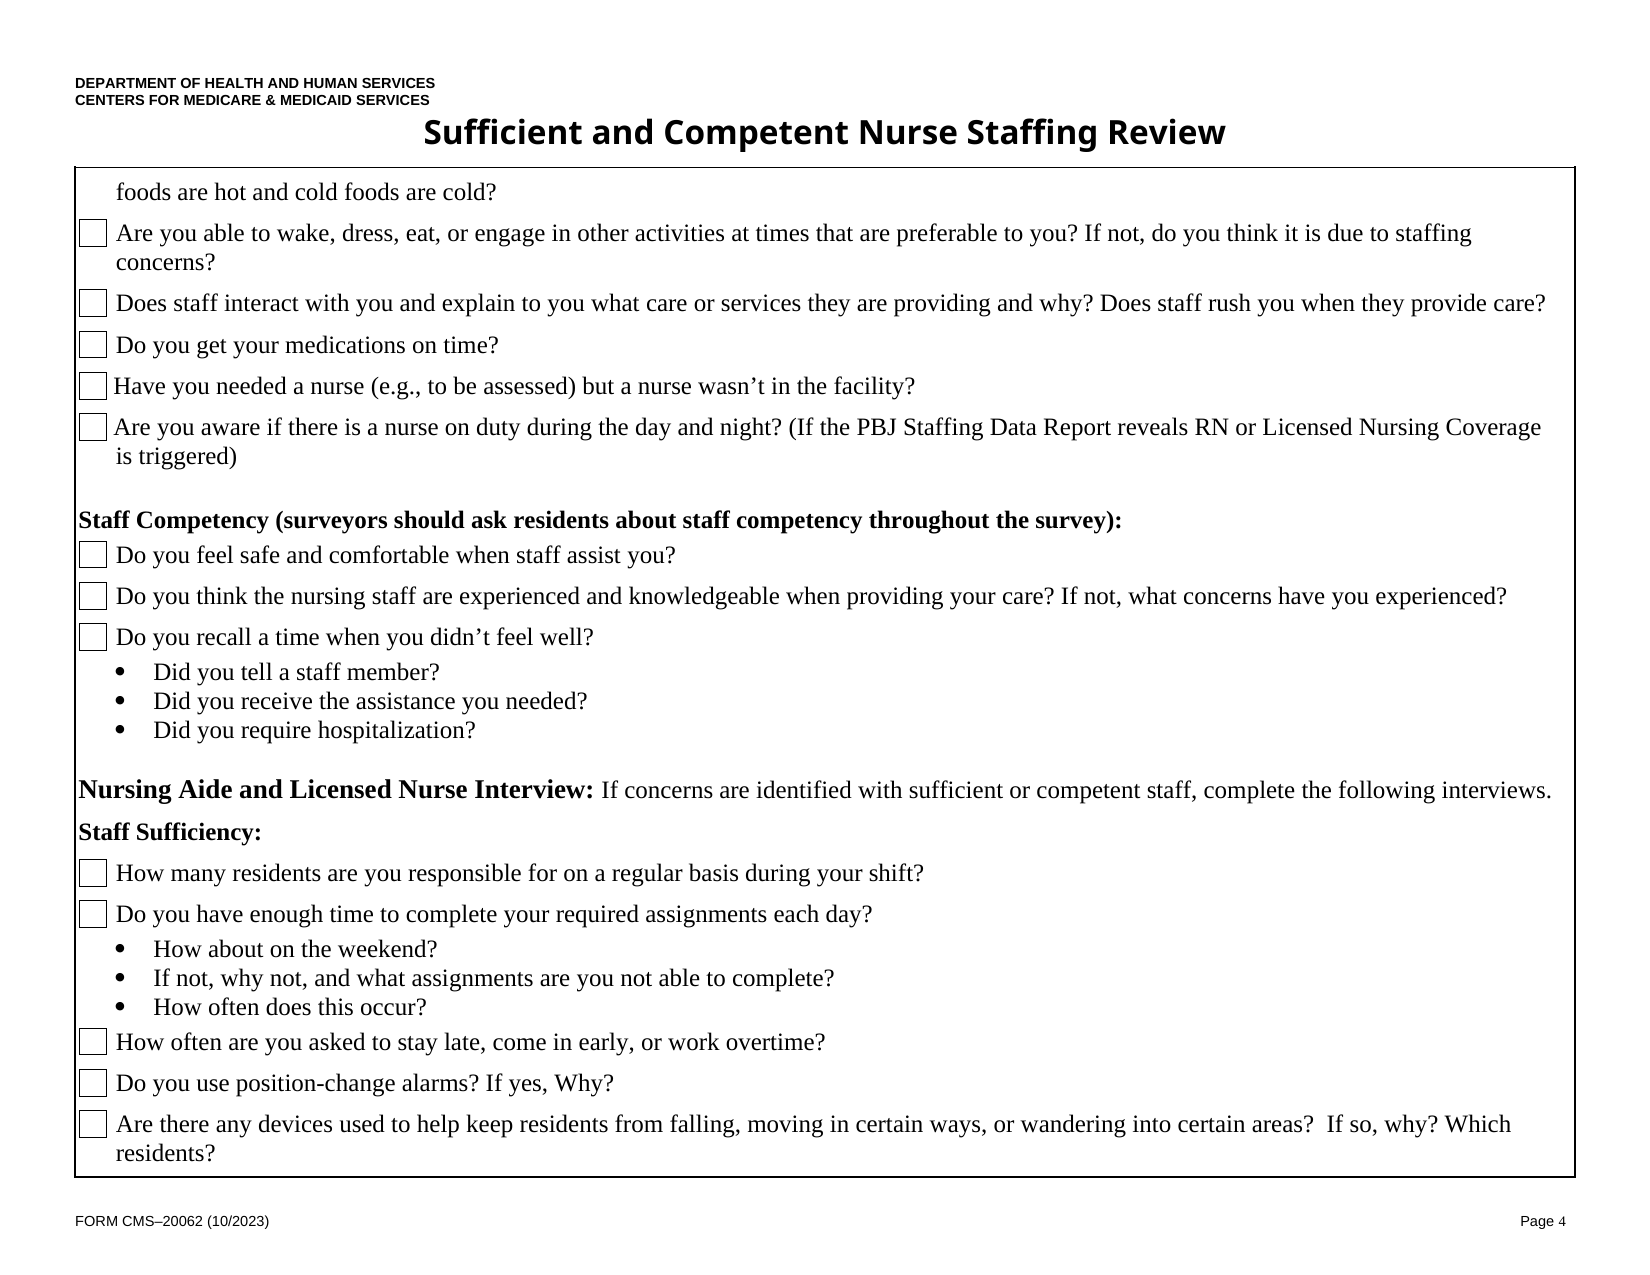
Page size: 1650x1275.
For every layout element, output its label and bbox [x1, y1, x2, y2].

table_cell [76, 168, 1574, 1176]
